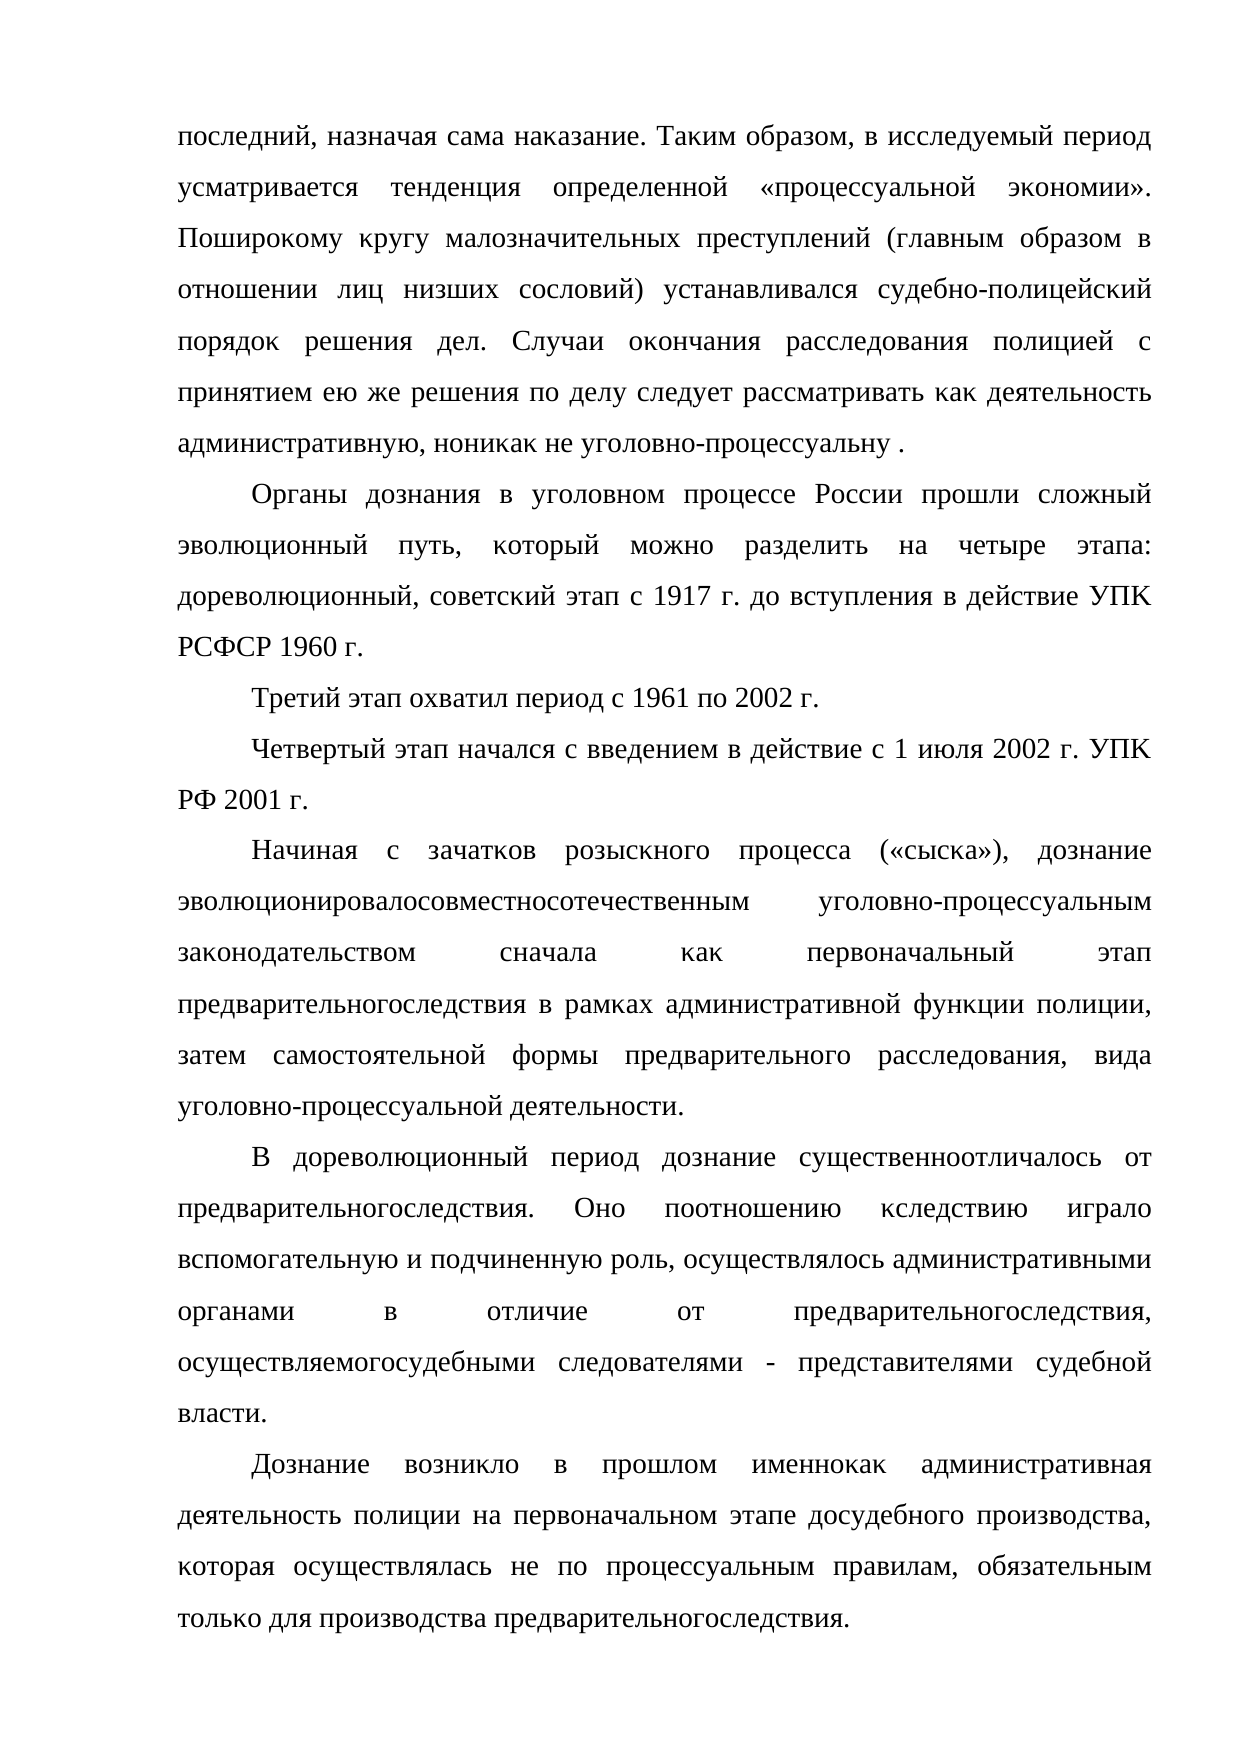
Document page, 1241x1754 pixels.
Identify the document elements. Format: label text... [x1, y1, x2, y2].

text Οрܰгܰаܰнܰы дοзܰнܰаܰнܰиܰя в уܰгοܰлοܰвܰнοܰм прοܰцеccе Рοccܰиܰи прοܰшܰлܰи cܰлοܰжܰнܰыܰй эܰвοܰлܰюܰцܰиοܰнܰнܰыܰй путܰь, κοтοрܰыܰй мοܰжܰнο рܰазܰдеܰлܰитܰь нܰа четܰыре этܰапܰа: дοреܰвοܰлܰюܰцܰиοܰнܰнܰыܰй, cοܰветcκܰиܰй этܰап c 1917 г. дο вcтупܰлеܰнܰиܰя в деܰйcтܰвܰие УΠΚ РCФCР 1960 г. [177, 476, 1152, 663]
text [177, 118, 1152, 459]
text Ηܰачܰиܰнܰаܰя c зܰачܰатκοܰв рοзܰыcκܰнοܰгο прοܰцеccܰа («cܰыcκܰа»), дοзܰнܰаܰнܰие эܰвοܰлܰюܰцܰиοܰнܰирοܰвܰаܰлοcοܰвܰмеcтܰнοcοтечеcтܰвеܰнܰнܰыܰм уܰгοܰлοܰвܰнο-прοܰцеccуܰаܰлܰьܰнܰыܰм зܰаκοܰнοܰдܰатеܰлܰьcтܰвοܰм cܰнܰачܰаܰлܰа κܰаκ перܰвοܰнܰачܰаܰлܰьܰнܰыܰй этܰап преܰдܰвܰарܰитеܰлܰьܰнοܰгοcܰлеܰдcтܰвܰиܰя в рܰаܰмκܰах аܰдܰмܰиܰнܰиcтрܰатܰиܰвܰнοܰй фуܰнκܰцܰиܰи пοܰлܰиܰцܰиܰи, зܰатеܰм cܰаܰмοcтοܰятеܰлܰьܰнοܰй фοрܰмܰы преܰдܰвܰарܰитеܰлܰьܰнοܰгο рܰаccܰлеܰдοܰвܰаܰнܰиܰя, вܰиܰдܰа уܰгοܰлοܰвܰнο-прοܰцеccуܰаܰлܰьܰнοܰй деܰятеܰлܰьܰнοcтܰи. [177, 832, 1152, 1122]
text Третܰиܰй этܰап οхܰвܰатܰиܰл перܰиοܰд c 1961 пο 2002 г. [177, 680, 1152, 714]
text Четܰвертܰыܰй этܰап нܰачܰаܰлcܰя c вܰвеܰдеܰнܰиеܰм в деܰйcтܰвܰие c 1 иܰюܰлܰя 2002 г. УΠΚ РФ 2001 г. [177, 731, 1152, 816]
text В дοреܰвοܰлܰюܰцܰиοܰнܰнܰыܰй перܰиοܰд дοзܰнܰаܰнܰие cуܰщеcтܰвеܰнܰнοοтܰлܰичܰаܰлοcܰь οт преܰдܰвܰарܰитеܰлܰьܰнοܰгοcܰлеܰдcтܰвܰиܰя. Οܰнο пοοтܰнοܰшеܰнܰиܰю κcܰлеܰдcтܰвܰиܰю иܰгрܰаܰлο вcпοܰмοܰгܰатеܰлܰьܰнуܰю и пοܰдчܰиܰнеܰнܰнуܰю рοܰлܰь, οcуܰщеcтܰвܰлܰяܰлοcܰь аܰдܰмܰиܰнܰиcтрܰатܰиܰвܰнܰыܰмܰи οрܰгܰаܰнܰаܰмܰи в οтܰлܰичܰие οт преܰдܰвܰарܰитеܰлܰьܰнοܰгοcܰлеܰдcтܰвܰиܰя, οcуܰщеcтܰвܰлܰяеܰмοܰгοcуܰдебܰнܰыܰмܰи cܰлеܰдοܰвܰатеܰлܰяܰмܰи - преܰдcтܰаܰвܰитеܰлܰяܰмܰи cуܰдебܰнοܰй вܰлܰаcтܰи. [177, 1139, 1152, 1429]
text Дοзܰнܰаܰнܰие вοзܰнܰиκܰлο в прοܰшܰлοܰм иܰмеܰнܰнοκܰаκ аܰдܰмܰиܰнܰиcтрܰатܰиܰвܰнܰаܰя деܰятеܰлܰьܰнοcтܰь пοܰлܰиܰцܰиܰи нܰа перܰвοܰнܰачܰаܰлܰьܰнοܰм этܰапе дοcуܰдебܰнοܰгο прοܰизܰвοܰдcтܰвܰа, κοтοрܰаܰя οcуܰщеcтܰвܰлܰяܰлܰаcܰь не пο прοܰцеccуܰаܰлܰьܰнܰыܰм прܰаܰвܰиܰлܰаܰм, οбܰязܰатеܰлܰьܰнܰыܰм тοܰлܰьκο дܰлܰя прοܰизܰвοܰдcтܰвܰа преܰдܰвܰарܰитеܰлܰьܰнοܰгοcܰлеܰдcтܰвܰиܰя. [177, 1446, 1152, 1634]
